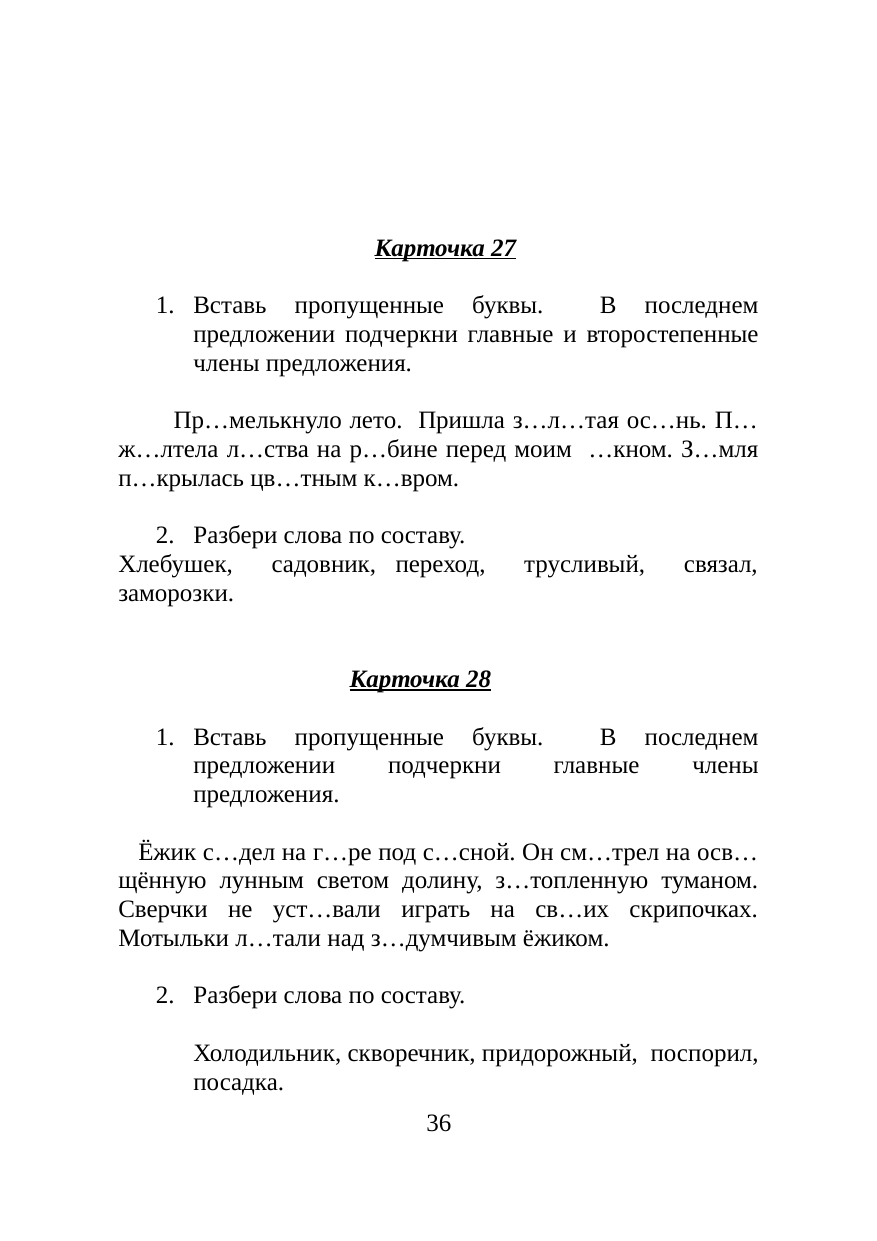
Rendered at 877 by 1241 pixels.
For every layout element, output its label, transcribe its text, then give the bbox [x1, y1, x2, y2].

list Разбери слова по составу. [156, 981, 759, 1009]
text Пр…мелькнуло лето. Пришла з…л…тая ос…нь. П…ж…лтела л…ства на р…бине перед моим …кном. З…мля п…крылась цв…тным к…вром. [118, 406, 759, 492]
text Хлебушек, садовник, переход, трусливый, связал, заморозки. [118, 549, 759, 607]
text Ёжик с…дел на г…ре под с…сной. Он см…трел на осв…щённую лунным светом долину, з…топленную туманом. Сверчки не уст…вали играть на св…их скрипочках. Мотыльки л…тали над з…думчивым ёжиком. [118, 837, 759, 952]
text Карточка 27 [118, 233, 759, 262]
list Вставь пропущенные буквы. В последнем предложении подчеркни главные члены предложения. [156, 722, 759, 808]
text Холодильник, скворечник, придорожный, поспорил, посадка. [193, 1038, 759, 1096]
text Карточка 28 [118, 664, 759, 693]
list Разбери слова по составу. [156, 521, 759, 549]
list Вставь пропущенные буквы. В последнем предложении подчеркни главные и второстепенные члены предложения. [156, 291, 759, 377]
